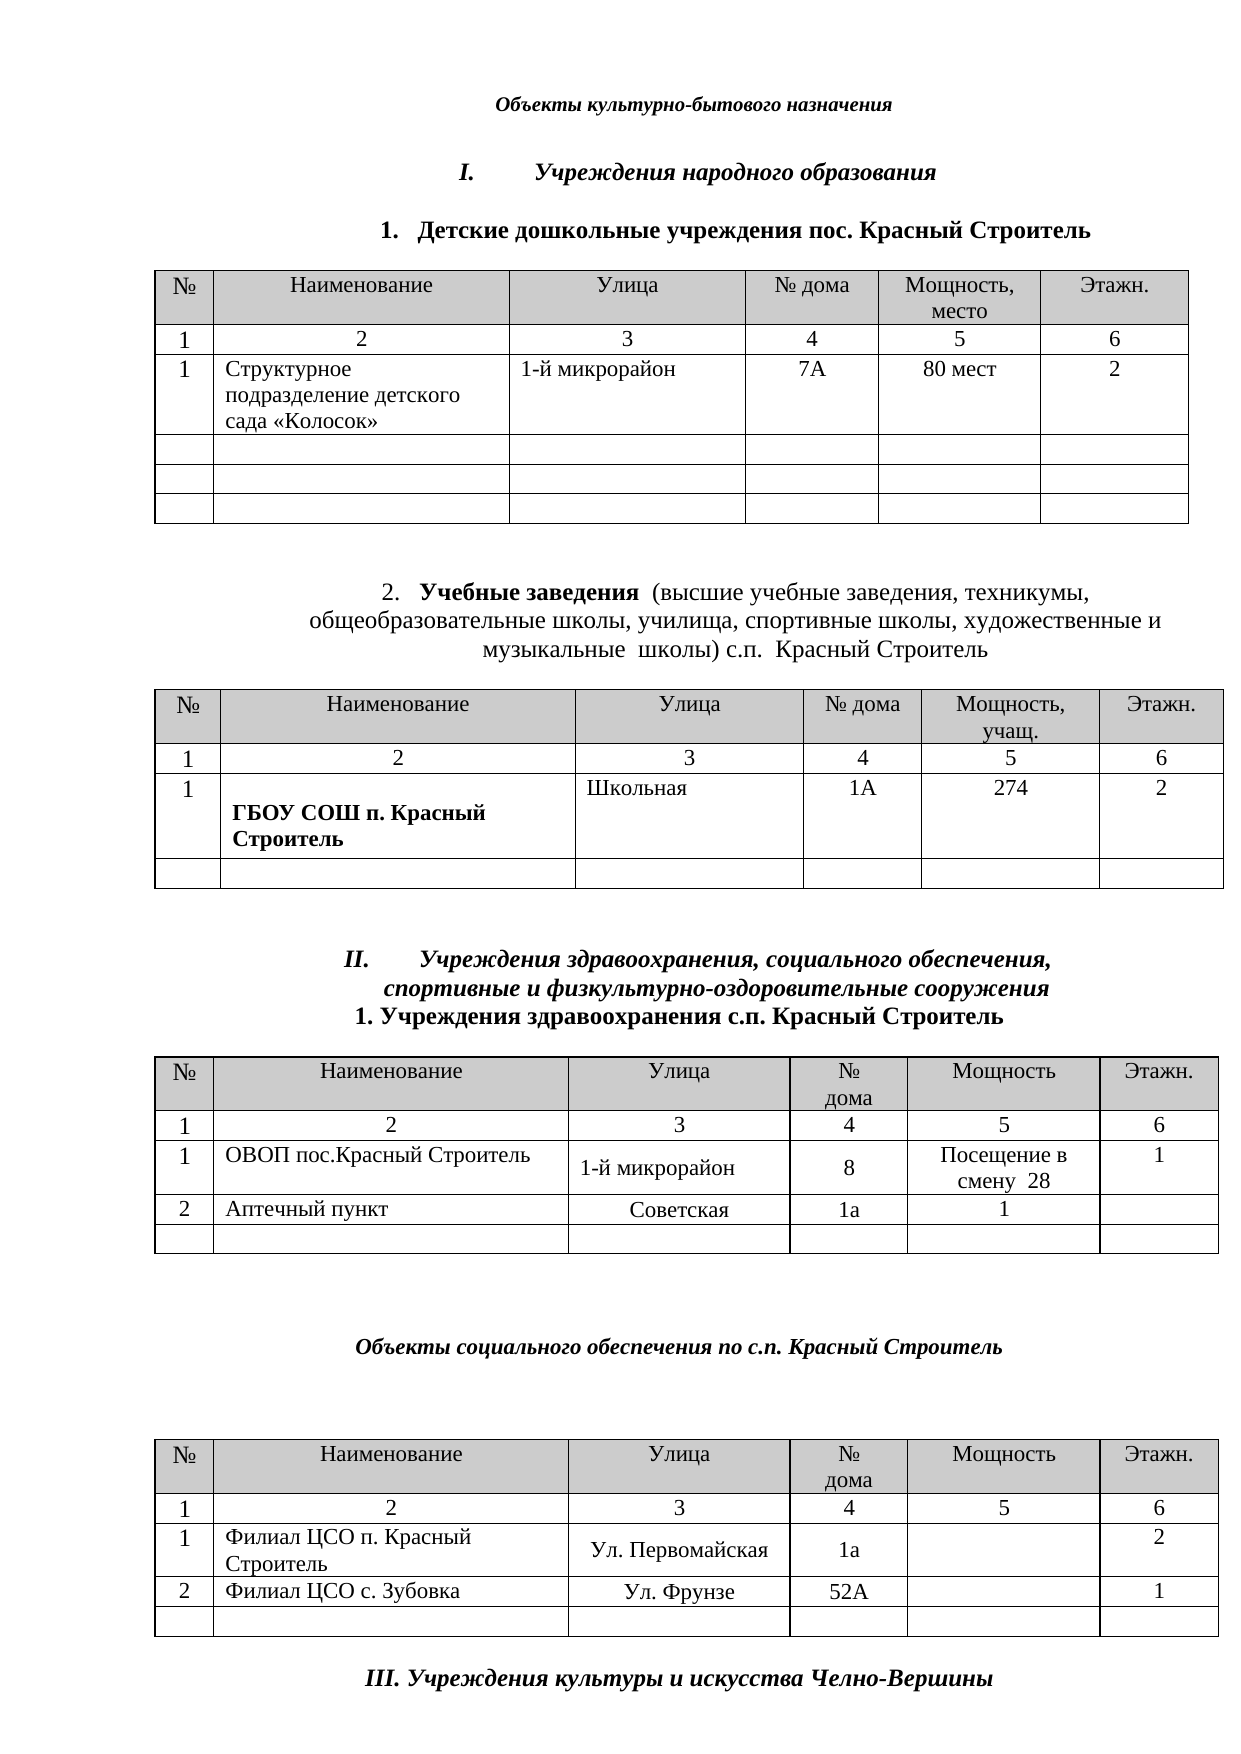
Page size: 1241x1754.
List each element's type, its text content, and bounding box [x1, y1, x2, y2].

table_cell 1А [804, 774, 921, 858]
table_cell [1041, 494, 1188, 523]
table_header Наименование [214, 1058, 568, 1110]
text спортивные и физкультурно-оздоровительные сооружения [177, 973, 1181, 1001]
table_cell [879, 435, 1040, 463]
table_header Наименование [221, 690, 575, 743]
table_cell [1041, 435, 1188, 463]
table_cell [569, 1225, 789, 1253]
table_header Мощность, место [879, 271, 1040, 324]
table_cell 2 [1101, 1524, 1218, 1576]
table_header Этажн. [1101, 1440, 1218, 1493]
table_cell 1а [791, 1195, 907, 1223]
table_cell [214, 435, 509, 463]
table_header № [156, 1440, 213, 1493]
table_header № дома [791, 1058, 907, 1110]
table_cell 1 [156, 355, 213, 434]
table_cell [746, 465, 878, 493]
table_cell 80 мест [879, 355, 1040, 434]
table_cell [879, 494, 1040, 523]
table_cell [908, 1577, 1099, 1606]
list Учреждения народного образования [215, 157, 1181, 186]
table_cell 2 [221, 744, 575, 773]
table_header Этажн. [1101, 1058, 1218, 1110]
table_cell [1101, 1195, 1218, 1223]
table_cell [804, 859, 921, 888]
text общеобразовательные школы, училища, спортивные школы, художественные и музыкальные школы) с.п. Красный Строитель [290, 606, 1181, 663]
table_header Улица [576, 690, 803, 743]
table_cell [156, 465, 213, 493]
table_header Этажн. [1100, 690, 1223, 743]
table_cell 2 [1041, 355, 1188, 434]
table_header № [156, 271, 213, 324]
table_cell 4 [804, 744, 921, 773]
table_cell [510, 465, 745, 493]
table_cell 2 [156, 1195, 213, 1223]
table_cell 3 [510, 325, 745, 353]
table_cell 1 [1101, 1577, 1218, 1606]
list Учебные заведения (высшие учебные заведения, техникумы, [290, 577, 1181, 606]
table_cell [510, 494, 745, 523]
list Учреждения здравоохранения, социального обеспечения, [215, 944, 1181, 973]
table_cell [214, 1607, 568, 1636]
table_cell [1100, 859, 1223, 888]
table_cell 6 [1101, 1111, 1218, 1140]
table_cell [1041, 465, 1188, 493]
table_cell Советская [569, 1195, 789, 1223]
table_cell 52А [791, 1577, 907, 1606]
table_cell 6 [1041, 325, 1188, 353]
table_cell [569, 1607, 789, 1636]
table_cell 1-й микрорайон [510, 355, 745, 434]
table_header № дома [791, 1440, 907, 1493]
table_header Улица [569, 1058, 789, 1110]
table_cell 1 [156, 1494, 213, 1522]
table_cell 5 [908, 1494, 1099, 1522]
table_cell 3 [569, 1111, 789, 1140]
table_cell 1а [791, 1524, 907, 1576]
table_cell Структурное подразделение детского сада «Колосок» [214, 355, 509, 434]
table_cell 1 [156, 774, 220, 858]
table_cell Филиал ЦСО с. Зубовка [214, 1577, 568, 1606]
table_cell [879, 465, 1040, 493]
table_cell 4 [791, 1111, 907, 1140]
table_cell [156, 435, 213, 463]
table_cell [156, 1225, 213, 1253]
table_cell [510, 435, 745, 463]
table_header Этажн. [1041, 271, 1188, 324]
table_cell [576, 859, 803, 888]
table_cell Аптечный пункт [214, 1195, 568, 1223]
table_cell ОВОП пос.Красный Строитель [214, 1141, 568, 1194]
table_cell [221, 859, 575, 888]
table_header № дома [804, 690, 921, 743]
table_header Наименование [214, 271, 509, 324]
table_header № [156, 690, 220, 743]
text III. Учреждения культуры и искусства Челно-Вершины [177, 1663, 1181, 1692]
table_cell 4 [791, 1494, 907, 1522]
table_cell 1 [1101, 1141, 1218, 1194]
table_cell 1 [156, 744, 220, 773]
table_cell [746, 494, 878, 523]
table_cell 2 [214, 1111, 568, 1140]
table_cell [791, 1607, 907, 1636]
table_cell Филиал ЦСО п. Красный Строитель [214, 1524, 568, 1576]
table_cell Посещение в смену 28 [908, 1141, 1099, 1194]
table_header Мощность [908, 1058, 1099, 1110]
table_header № [156, 1058, 213, 1110]
table_cell 5 [922, 744, 1099, 773]
table_cell 2 [156, 1577, 213, 1606]
table_cell 7А [746, 355, 878, 434]
table_cell Школьная [576, 774, 803, 858]
table_cell [214, 465, 509, 493]
text Объекты культурно-бытового назначения [207, 92, 1181, 116]
table_cell [791, 1225, 907, 1253]
table_cell 1 [156, 1524, 213, 1576]
table_cell [214, 494, 509, 523]
table_cell [908, 1524, 1099, 1576]
table_cell 3 [569, 1494, 789, 1522]
table_cell 1 [908, 1195, 1099, 1223]
table_cell [156, 1607, 213, 1636]
table_cell 1 [156, 1141, 213, 1194]
table_cell 6 [1100, 744, 1223, 773]
table_cell 5 [908, 1111, 1099, 1140]
table_cell [156, 859, 220, 888]
table_cell 2 [214, 1494, 568, 1522]
text Объекты социального обеспечения по с.п. Красный Строитель [177, 1333, 1181, 1360]
table_cell [922, 859, 1099, 888]
table_cell 3 [576, 744, 803, 773]
table_cell [1101, 1225, 1218, 1253]
table_cell [214, 1225, 568, 1253]
table_cell 6 [1101, 1494, 1218, 1522]
table_cell [908, 1225, 1099, 1253]
table_cell [1101, 1607, 1218, 1636]
table_cell 1-й микрорайон [569, 1141, 789, 1194]
table_cell [908, 1607, 1099, 1636]
table_cell 1 [156, 1111, 213, 1140]
table_cell [746, 435, 878, 463]
list Детские дошкольные учреждения пос. Красный Строитель [290, 215, 1181, 244]
table_cell Ул. Фрунзе [569, 1577, 789, 1606]
table_cell [156, 494, 213, 523]
table_cell 5 [879, 325, 1040, 353]
table_header Мощность [908, 1440, 1099, 1493]
table_header Улица [569, 1440, 789, 1493]
text 1. Учреждения здравоохранения с.п. Красный Строитель [177, 1001, 1181, 1030]
table_header Улица [510, 271, 745, 324]
table_cell 4 [746, 325, 878, 353]
table_cell 274 [922, 774, 1099, 858]
table_header № дома [746, 271, 878, 324]
table_header Мощность, учащ. [922, 690, 1099, 743]
table_cell Ул. Первомайская [569, 1524, 789, 1576]
table_header Наименование [214, 1440, 568, 1493]
table_cell ГБОУ СОШ п. Красный Строитель [221, 774, 575, 858]
table_cell 8 [791, 1141, 907, 1194]
table_cell 2 [214, 325, 509, 353]
table_cell 2 [1100, 774, 1223, 858]
table_cell 1 [156, 325, 213, 353]
